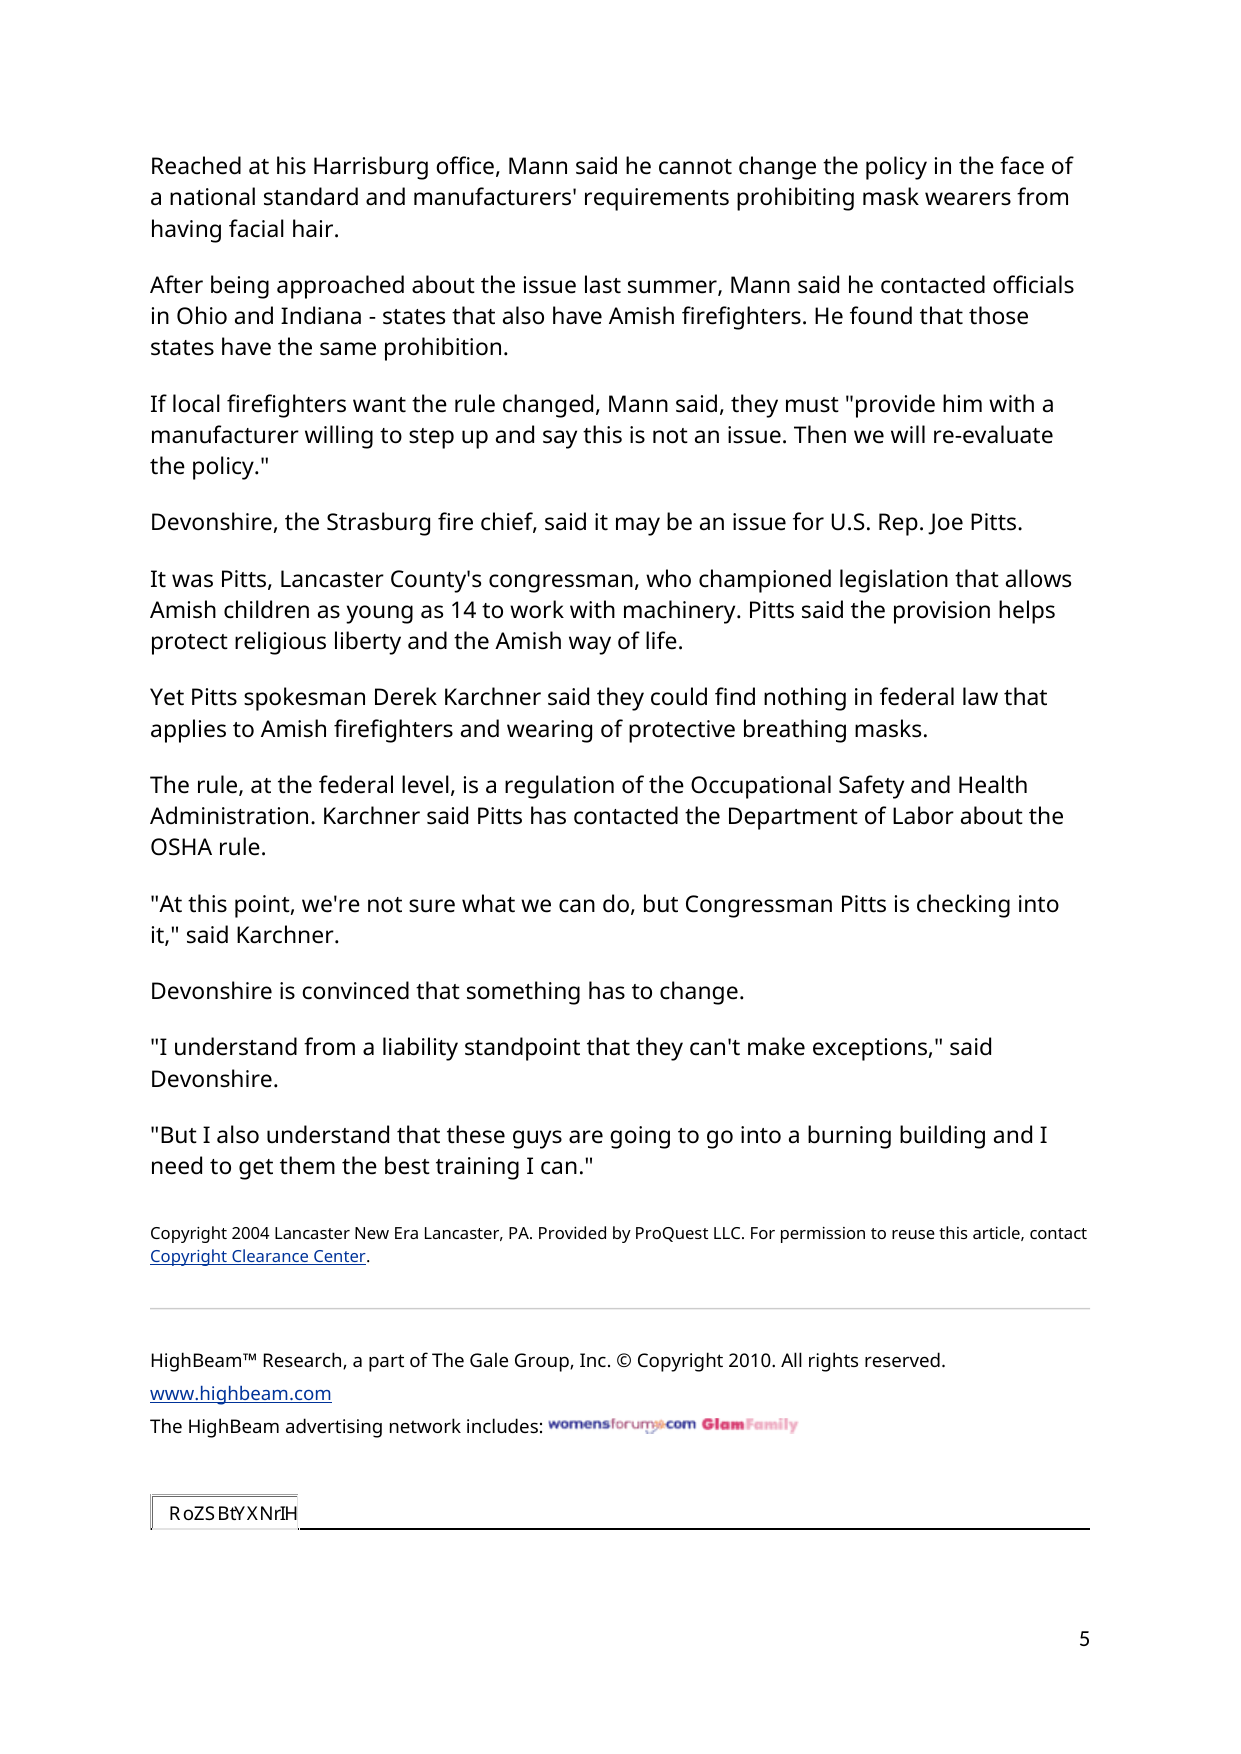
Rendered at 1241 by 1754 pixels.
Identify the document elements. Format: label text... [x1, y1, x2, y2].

text Reached at his Harrisburg office, Mann said he cannot change the policy in the face of a national standard and manufacturers' requirements prohibiting mask wearers from having facial hair. [150, 150, 1090, 244]
text Devonshire is convinced that something has to change. [150, 975, 1090, 1006]
text Copyright 2004 Lancaster New Era Lancaster, PA. Provided by ProQuest LLC. For permission to reuse this article, contact Copyright Clearance Center. [150, 1222, 1090, 1267]
text If local firefighters want the rule changed, Mann said, they must "provide him with a manufacturer willing to step up and say this is not an issue. Then we will re-evaluate the policy." [150, 387, 1090, 481]
text HighBeam™ Research, a part of The Gale Group, Inc. © Copyright 2010. All rights reserved. [150, 1347, 1090, 1372]
text After being approached about the issue last summer, Mann said he contacted officials in Ohio and Indiana - states that also have Amish firefighters. He found that those states have the same prohibition. [150, 269, 1090, 362]
picture [548, 1418, 799, 1434]
text "But I also understand that these guys are going to go into a burning building and I need to get them the best training I can." [150, 1119, 1090, 1181]
text The HighBeam advertising network includes: [150, 1413, 1090, 1439]
text "I understand from a liability standpoint that they can't make exceptions," said Devonshire. [150, 1031, 1090, 1094]
text www.highbeam.com [150, 1380, 1090, 1406]
text Yet Pitts spokesman Derek Karchner said they could find nothing in federal law that applies to Amish firefighters and wearing of protective breathing masks. [150, 681, 1090, 744]
text It was Pitts, Lancaster County's congressman, who championed legislation that allows Amish children as young as 14 to work with machinery. Pitts said the provision helps protect religious liberty and the Amish way of life. [150, 562, 1090, 656]
text Devonshire, the Strasburg fire chief, said it may be an issue for U.S. Rep. Joe Pitts. [150, 506, 1090, 537]
text "At this point, we're not sure what we can do, but Congressman Pitts is checking into it," said Karchner. [150, 887, 1090, 950]
text The rule, at the federal level, is a regulation of the Occupational Safety and Health Administration. Karchner said Pitts has contacted the Department of Labor about the OSHA rule. [150, 769, 1090, 862]
